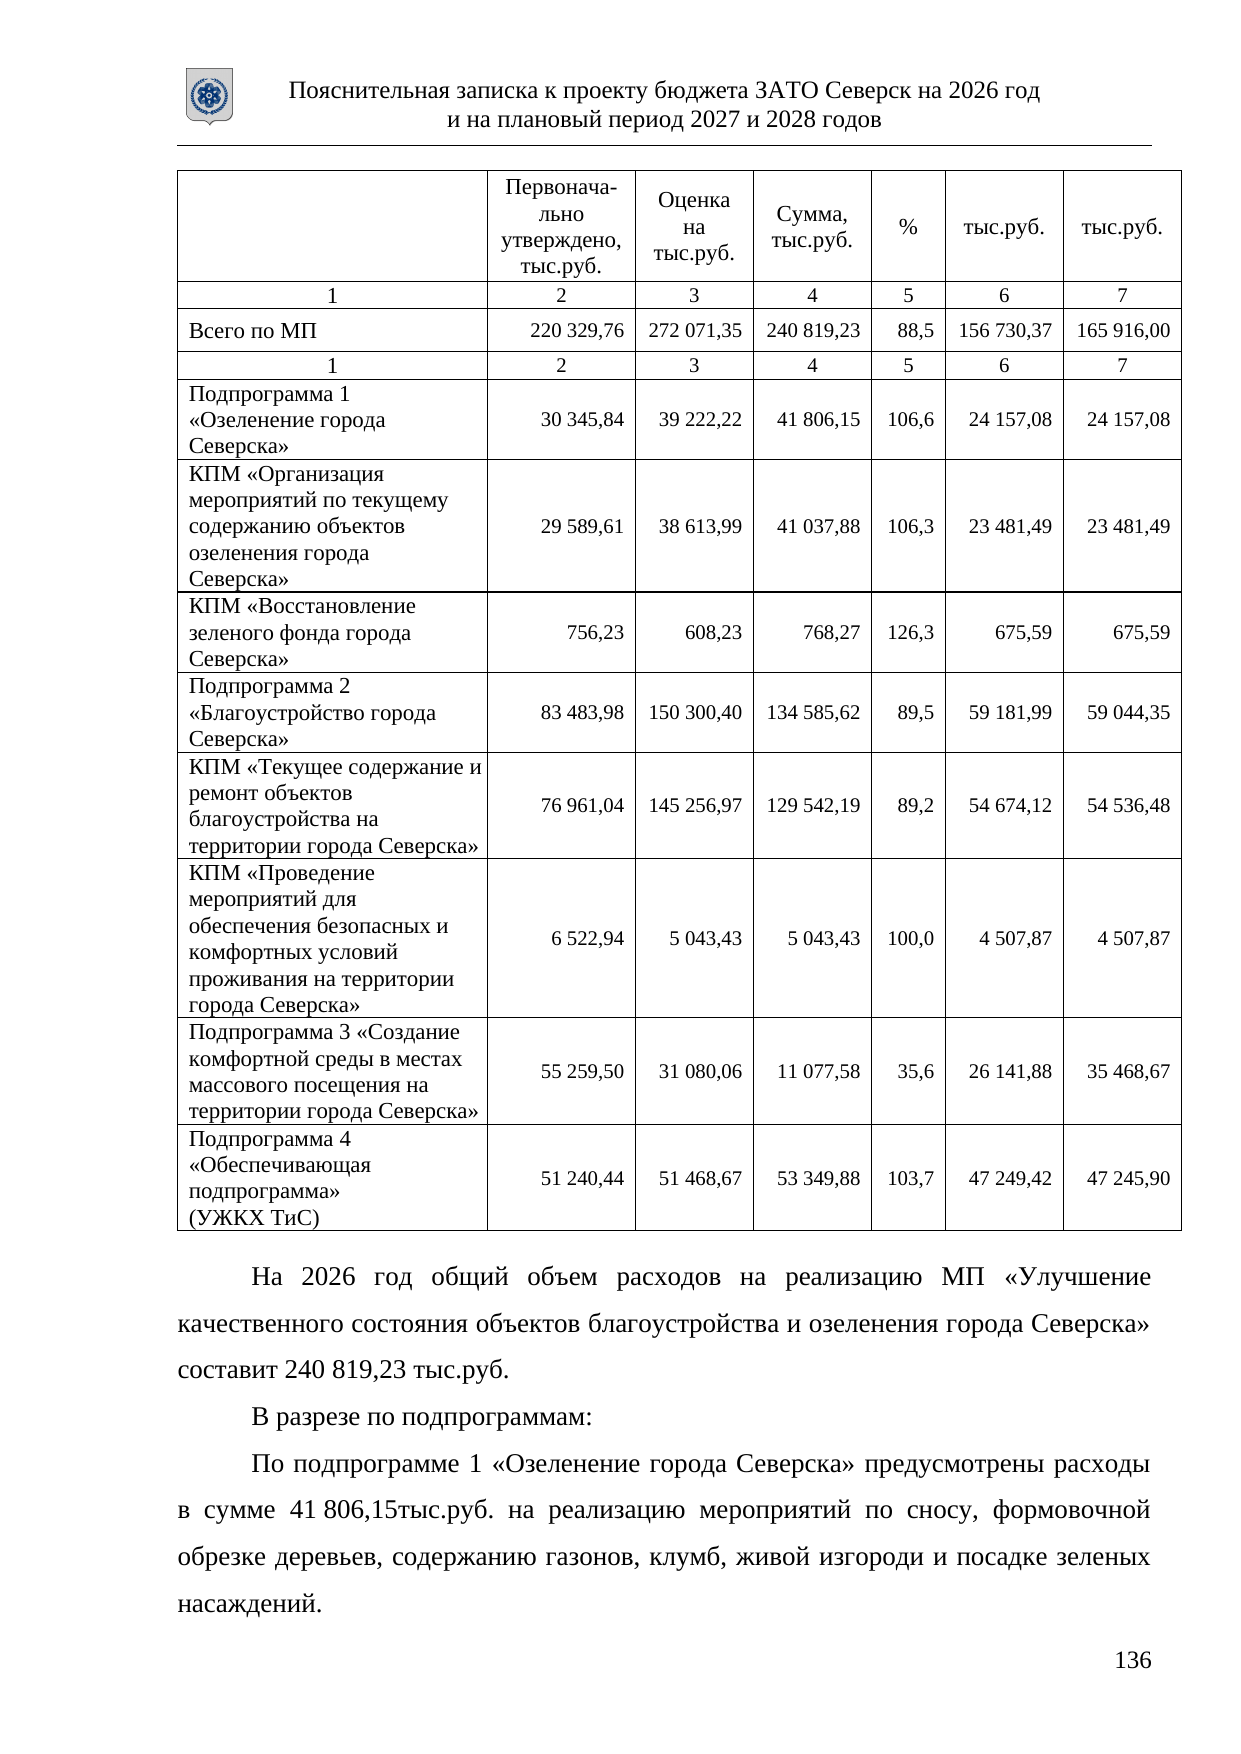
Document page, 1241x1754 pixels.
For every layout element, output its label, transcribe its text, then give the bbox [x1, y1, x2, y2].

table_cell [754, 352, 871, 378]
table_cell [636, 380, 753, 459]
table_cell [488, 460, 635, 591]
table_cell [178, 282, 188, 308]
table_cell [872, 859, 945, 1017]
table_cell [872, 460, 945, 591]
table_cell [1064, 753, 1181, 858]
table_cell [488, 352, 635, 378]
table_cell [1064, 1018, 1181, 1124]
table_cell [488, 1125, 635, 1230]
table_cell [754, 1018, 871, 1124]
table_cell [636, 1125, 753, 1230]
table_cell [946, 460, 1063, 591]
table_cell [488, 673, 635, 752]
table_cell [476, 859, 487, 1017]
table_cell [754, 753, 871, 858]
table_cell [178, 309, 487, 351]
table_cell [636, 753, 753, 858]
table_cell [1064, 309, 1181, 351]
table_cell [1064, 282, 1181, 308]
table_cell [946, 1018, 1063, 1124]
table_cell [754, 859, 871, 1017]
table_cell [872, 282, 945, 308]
text На 2026 год общий объем расходов на реализацию МП «Улучшение качественного состояния объектов благоустройства и озеленения города Северска» составит 240 819,23 тыс.руб. [177, 1260, 1152, 1384]
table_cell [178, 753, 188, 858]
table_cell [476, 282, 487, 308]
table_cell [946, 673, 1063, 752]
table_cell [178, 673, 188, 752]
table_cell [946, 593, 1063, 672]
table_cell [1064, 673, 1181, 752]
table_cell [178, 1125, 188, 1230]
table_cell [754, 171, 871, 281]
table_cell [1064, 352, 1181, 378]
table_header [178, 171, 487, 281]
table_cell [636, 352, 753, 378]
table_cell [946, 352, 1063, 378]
text В разрезе по подпрограммам: [177, 1400, 1152, 1431]
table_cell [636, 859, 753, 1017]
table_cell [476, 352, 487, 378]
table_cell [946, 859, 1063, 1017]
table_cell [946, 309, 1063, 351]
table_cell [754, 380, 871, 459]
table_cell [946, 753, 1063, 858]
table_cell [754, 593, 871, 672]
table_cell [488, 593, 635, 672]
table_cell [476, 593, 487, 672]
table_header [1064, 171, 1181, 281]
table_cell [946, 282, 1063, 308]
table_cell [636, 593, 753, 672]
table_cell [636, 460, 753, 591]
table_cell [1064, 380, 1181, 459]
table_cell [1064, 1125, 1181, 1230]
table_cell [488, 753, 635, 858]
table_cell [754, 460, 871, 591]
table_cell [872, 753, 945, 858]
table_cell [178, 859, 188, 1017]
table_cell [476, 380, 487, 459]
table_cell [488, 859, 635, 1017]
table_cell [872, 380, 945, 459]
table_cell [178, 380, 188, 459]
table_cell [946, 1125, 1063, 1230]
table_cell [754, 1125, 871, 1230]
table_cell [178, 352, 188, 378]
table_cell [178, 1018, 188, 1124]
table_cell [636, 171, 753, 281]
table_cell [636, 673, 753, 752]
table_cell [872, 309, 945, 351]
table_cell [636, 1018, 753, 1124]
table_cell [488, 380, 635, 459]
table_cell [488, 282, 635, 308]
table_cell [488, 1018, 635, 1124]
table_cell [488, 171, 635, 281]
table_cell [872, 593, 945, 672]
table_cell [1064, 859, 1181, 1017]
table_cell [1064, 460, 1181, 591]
text По подпрограмме 1 «Озеленение города Северска» предусмотрены расходы в сумме 41 806,15тыс.руб. на реализацию мероприятий по сносу, формовочной обрезке деревьев, содержанию газонов, клумб, живой изгороди и посадке зеленых насаждений. [177, 1447, 1152, 1618]
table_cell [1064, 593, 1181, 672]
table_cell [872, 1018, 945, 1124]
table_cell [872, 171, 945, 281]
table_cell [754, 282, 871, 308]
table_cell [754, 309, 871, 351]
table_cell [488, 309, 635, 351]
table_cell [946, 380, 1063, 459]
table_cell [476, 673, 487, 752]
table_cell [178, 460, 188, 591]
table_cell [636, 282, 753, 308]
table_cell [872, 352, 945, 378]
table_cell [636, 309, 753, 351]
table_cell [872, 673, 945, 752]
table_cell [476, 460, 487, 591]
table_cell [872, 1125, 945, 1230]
picture [186, 68, 233, 126]
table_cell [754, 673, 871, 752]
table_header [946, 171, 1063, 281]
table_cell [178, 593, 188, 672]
